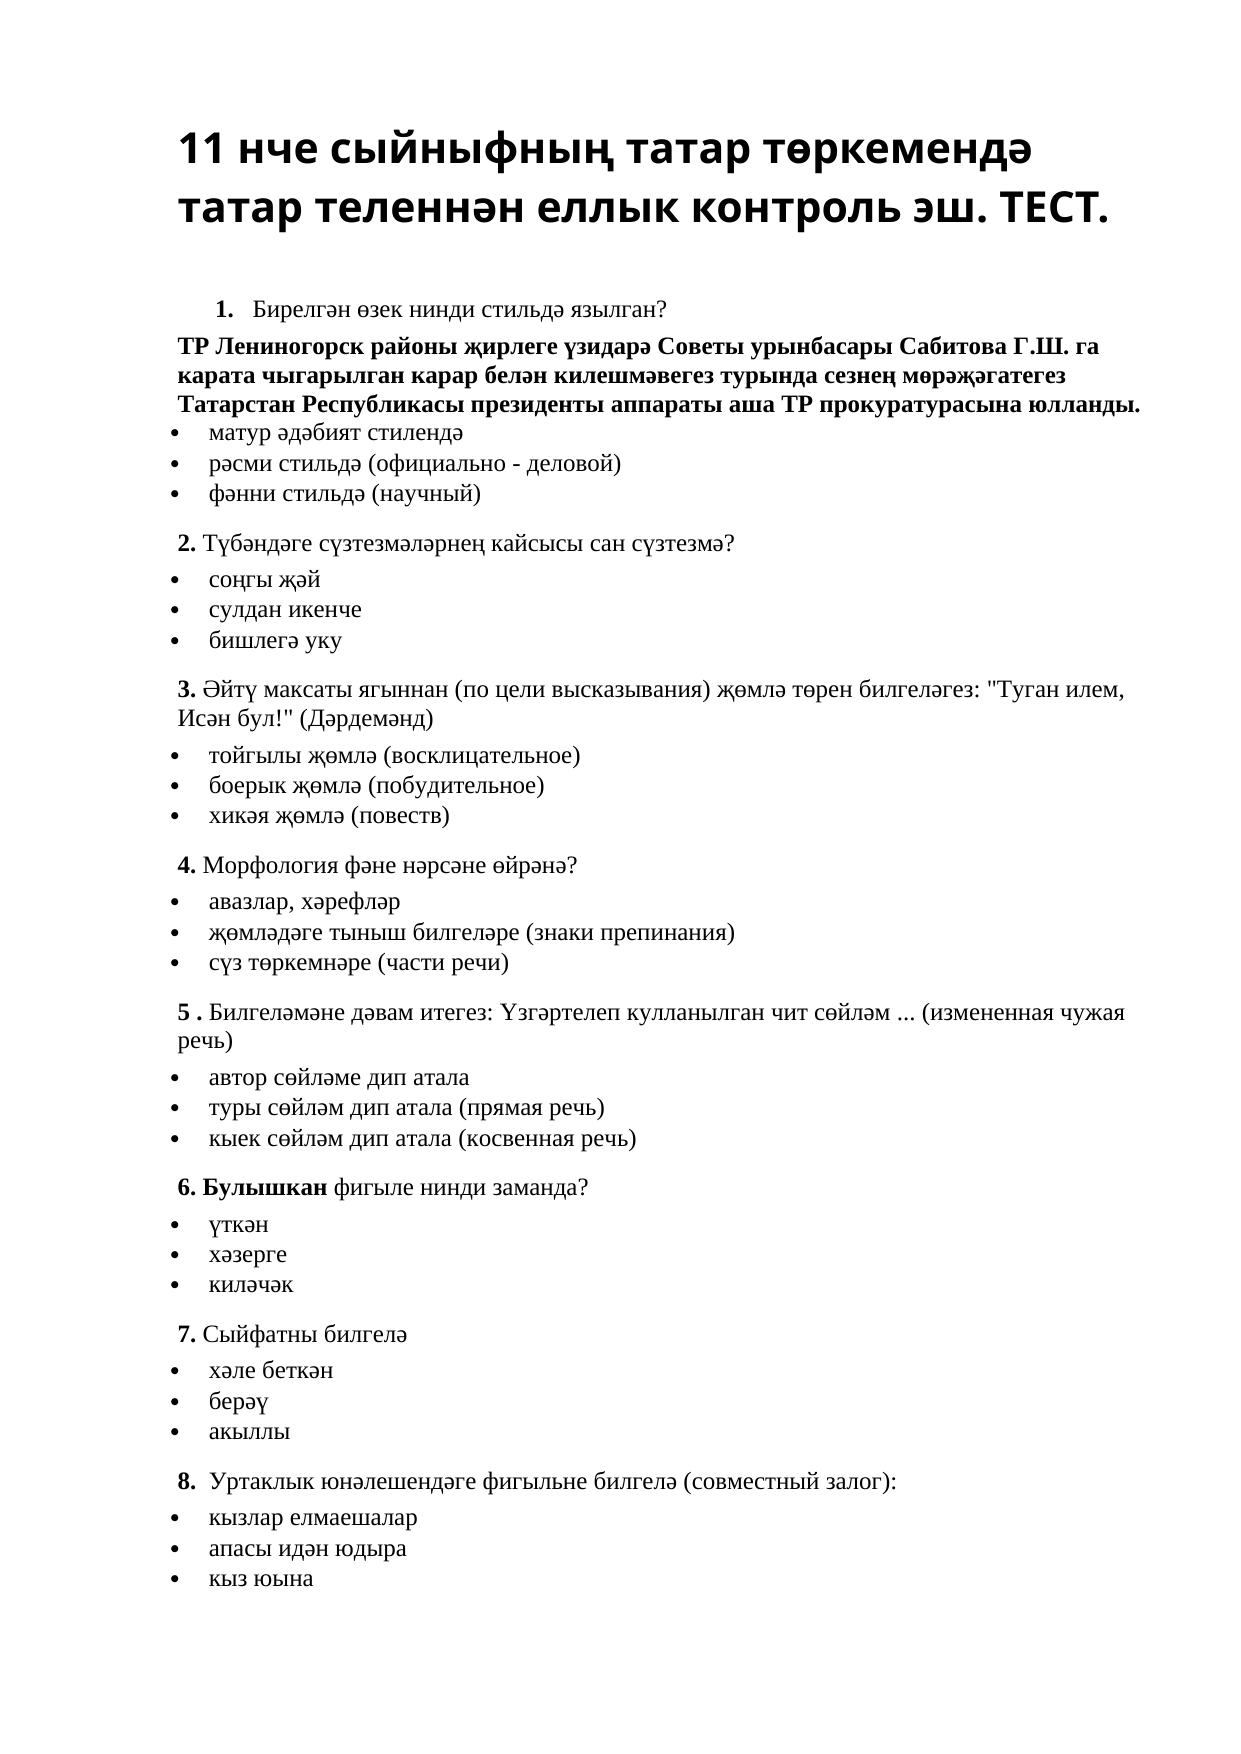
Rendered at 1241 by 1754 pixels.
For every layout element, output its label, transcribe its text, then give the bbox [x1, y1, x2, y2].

list хәле беткән [171, 1356, 1152, 1384]
list рәсми стильдә (официально - деловой) [171, 448, 1152, 476]
list матур әдәбият стилендә [171, 417, 1152, 446]
list акыллы [171, 1416, 1152, 1445]
text 5 . Билгеләмәне дәвам итегез: Үзгәртелеп кулланылган чит сөйләм ... (измененная чужая речь) [177, 997, 1152, 1054]
list сүз төркемнәре (части речи) [171, 947, 1152, 976]
list хәзерге [171, 1239, 1152, 1268]
list авазлар, хәрефләр [171, 886, 1152, 915]
list берәү [171, 1386, 1152, 1414]
list автор сөйләме дип атала [171, 1062, 1152, 1091]
list кызлар елмаешалар [171, 1502, 1152, 1531]
list боерык җөмлә (побудительное) [171, 770, 1152, 799]
list кыз юына [171, 1563, 1152, 1592]
text 6. Булышкан фигыле нинди заманда? [177, 1172, 1152, 1201]
text 4. Морфология фәне нәрсәне өйрәнә? [177, 850, 1152, 879]
text 3. Әйтү максаты ягыннан (по цели высказывания) җөмлә төрен билгеләгез: "Туган илем, Исән бул!" (Дәрдемәнд) [177, 674, 1152, 732]
list киләчәк [171, 1269, 1152, 1298]
text 11 нче сыйныфның татар төркемендә татар теленнән еллык контроль эш. ТЕСТ. [177, 118, 1152, 234]
list Бирелгән өзек нинди стильдә язылган? [215, 294, 1152, 323]
list хикәя җөмлә (повеств) [171, 800, 1152, 829]
list бишлегә уку [171, 625, 1152, 653]
text 2. Түбәндәге сүзтезмәләрнең кайсысы сан сүзтезмә? [177, 528, 1152, 556]
text ТР Лениногорск районы җирлеге үзидарә Советы урынбасары Сабитова Г.Ш. га карата чыгарылган карар белән килешмәвегез турында сезнең мөрәҗәгатегез Татарстан Республикасы президенты аппараты аша ТР прокуратурасына юлланды. [177, 331, 1152, 417]
list cоңгы җәй [171, 564, 1152, 593]
list фәнни стильдә (научный) [171, 478, 1152, 507]
list тойгылы җөмлә (восклицательное) [171, 740, 1152, 768]
list туры сөйләм дип атала (прямая речь) [171, 1092, 1152, 1121]
list кыек сөйләм дип атала (косвенная речь) [171, 1123, 1152, 1151]
text 8. Уртаклык юнәлешендәге фигыльне билгелә (совместный залог): [177, 1466, 1152, 1494]
list апасы идән юдыра [171, 1533, 1152, 1561]
text 7. Сыйфатны билгелә [177, 1319, 1152, 1348]
list үткән [171, 1209, 1152, 1237]
list җөмләдәге тыныш билгеләре (знаки препинания) [171, 917, 1152, 946]
list сулдан икенче [171, 594, 1152, 623]
